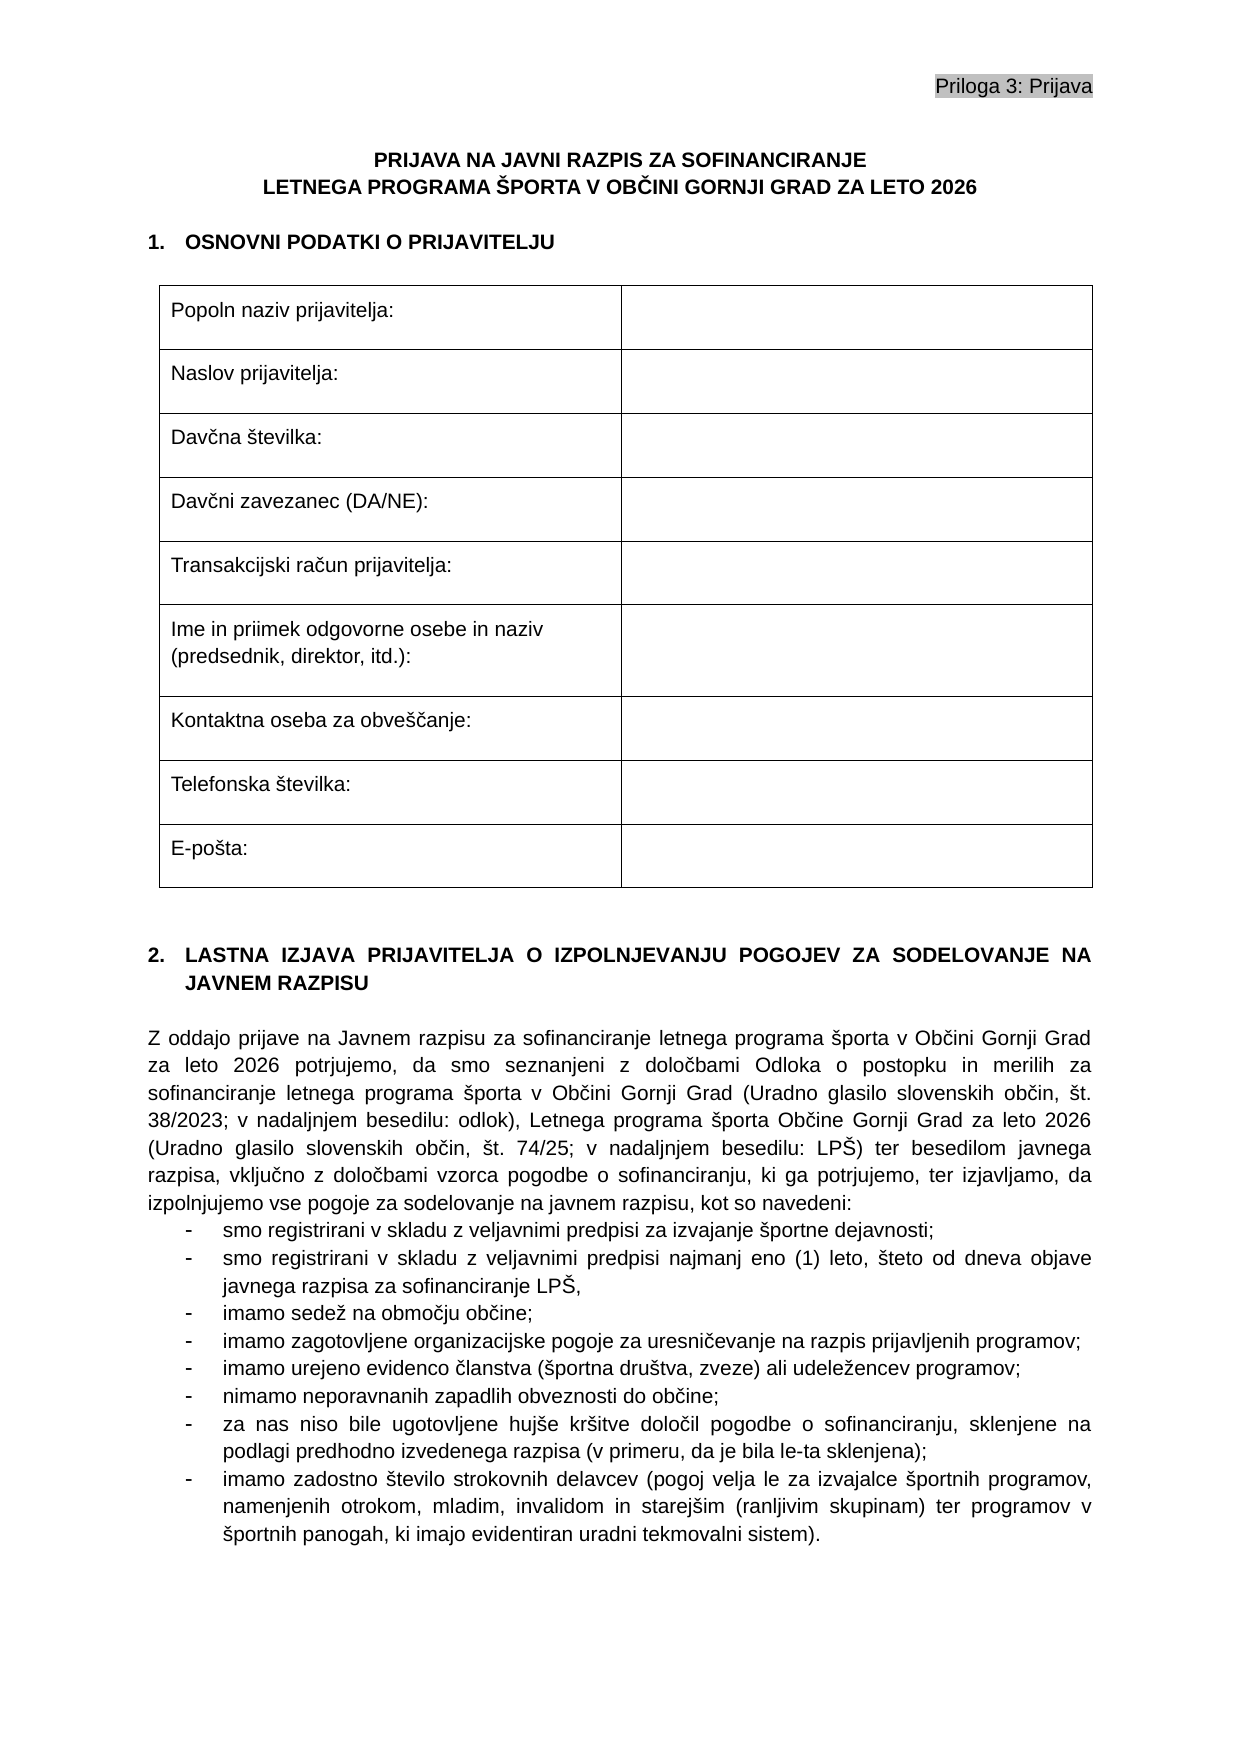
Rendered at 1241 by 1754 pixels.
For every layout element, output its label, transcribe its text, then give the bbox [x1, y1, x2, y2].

subtitle LASTNA IZJAVA PRIJAVITELJA O IZPOLNJEVANJU POGOJEV ZA SODELOVANJE NA JAVNEM RAZPISU [148, 943, 1093, 995]
table_cell [622, 414, 1092, 477]
table_cell [622, 605, 1092, 696]
list smo registrirani v skladu z veljavnimi predpisi za izvajanje športne dejavnosti; [185, 1218, 1093, 1242]
table_cell Kontaktna oseba za obveščanje: [160, 697, 621, 759]
table_header Popoln naziv prijavitelja: [160, 286, 621, 349]
list smo registrirani v skladu z veljavnimi predpisi najmanj eno (1) leto, šteto od dneva objave javnega razpisa za sofinanciranje LPŠ, [185, 1246, 1093, 1297]
list imamo zadostno število strokovnih delavcev (pogoj velja le za izvajalce športnih programov, namenjenih otrokom, mladim, invalidom in starejšim (ranljivim skupinam) ter programov v športnih panogah, ki imajo evidentiran uradni tekmovalni sistem). [185, 1467, 1093, 1546]
subtitle OSNOVNI PODATKI O PRIJAVITELJu [148, 230, 1093, 254]
list imamo urejeno evidenco članstva (športna društva, zveze) ali udeležencev programov; [185, 1356, 1093, 1380]
table_cell Naslov prijavitelja: [160, 350, 621, 413]
table_cell [622, 761, 1092, 823]
table_cell [622, 825, 1092, 887]
table_cell [622, 697, 1092, 759]
table_cell Transakcijski račun prijavitelja: [160, 542, 621, 604]
table_cell Davčni zavezanec (DA/NE): [160, 478, 621, 541]
list za nas niso bile ugotovljene hujše kršitve določil pogodbe o sofinanciranju, sklenjene na podlagi predhodno izvedenega razpisa (v primeru, da je bila le-ta sklenjena); [185, 1411, 1093, 1463]
table_cell [622, 542, 1092, 604]
list nimamo neporavnanih zapadlih obveznosti do občine; [185, 1384, 1093, 1408]
table_cell Telefonska številka: [160, 761, 621, 823]
table_header [622, 286, 1092, 349]
list imamo zagotovljene organizacijske pogoje za uresničevanje na razpis prijavljenih programov; [185, 1329, 1093, 1353]
table_cell Davčna številka: [160, 414, 621, 477]
table_cell [622, 478, 1092, 541]
table_cell Ime in priimek odgovorne osebe in naziv (predsednik, direktor, itd.): [160, 605, 621, 696]
text PRIJAVA NA JAVNI RAZPIS ZA SOFINANCIRANJE [148, 148, 1093, 172]
table_cell E-pošta: [160, 825, 621, 887]
text LETNEGA PROGRAMA ŠPORTA V OBČINI GORNJI GRAD ZA LETO 2026 [148, 175, 1093, 199]
list imamo sedež na območju občine; [185, 1301, 1093, 1325]
table_cell [622, 350, 1092, 413]
text Z oddajo prijave na Javnem razpisu za sofinanciranje letnega programa športa v Občini Gornji Grad za leto 2026 potrjujemo, da smo seznanjeni z določbami Odloka o postopku in merilih za sofinanciranje letnega programa športa v Občini Gornji Grad (Uradno glasilo slovenskih občin, št. 38/2023; v nadaljnjem besedilu: odlok), Letnega programa športa Občine Gornji Grad za leto 2026 (Uradno glasilo slovenskih občin, št. 74/25; v nadaljnjem besedilu: LPŠ) ter besedilom javnega razpisa, vključno z določbami vzorca pogodbe o sofinanciranju, ki ga potrjujemo, ter izjavljamo, da izpolnjujemo vse pogoje za sodelovanje na javnem razpisu, kot so navedeni: [148, 1026, 1093, 1215]
